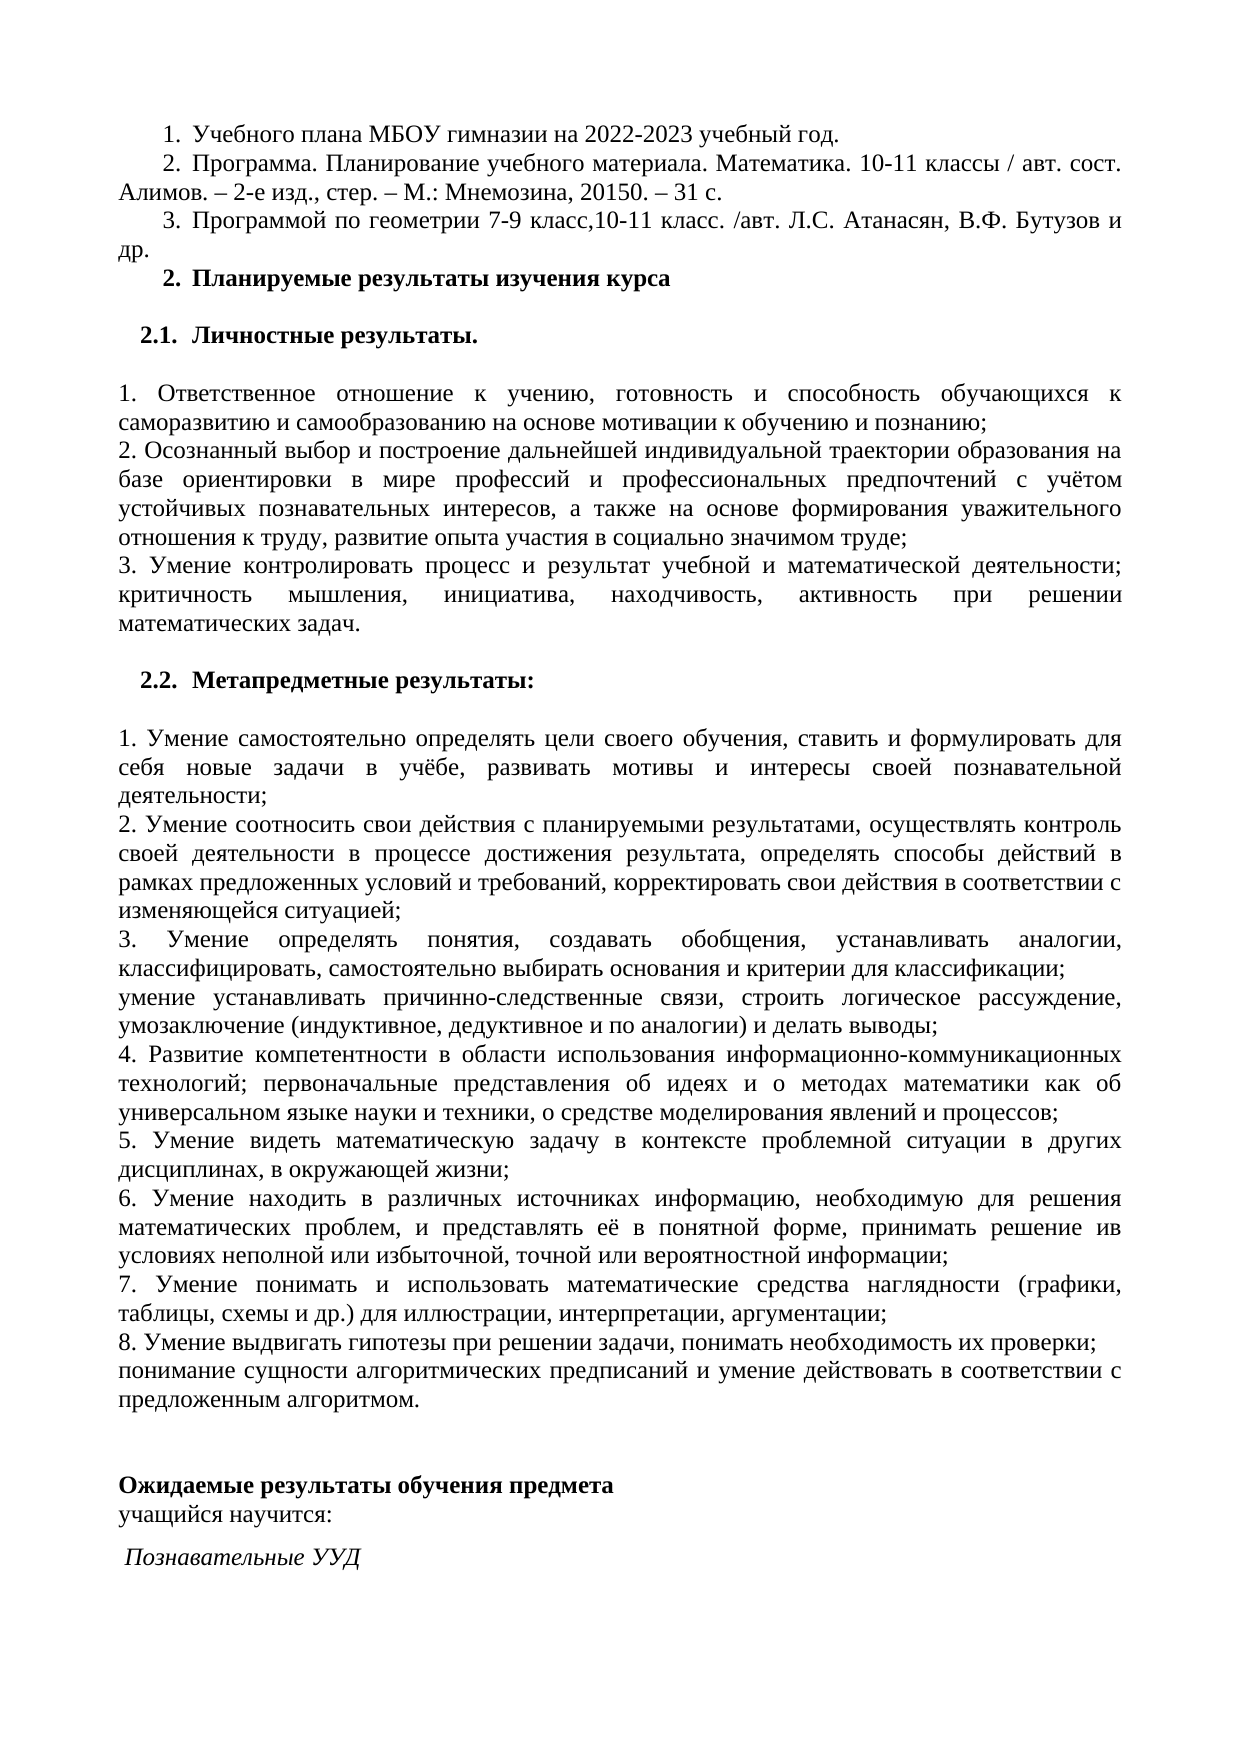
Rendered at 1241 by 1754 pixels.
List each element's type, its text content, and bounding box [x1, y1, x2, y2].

text 2. Умение соотносить свои действия с планируемыми результатами, осуществлять контроль своей деятельности в процессе достижения результата, определять способы действий в рамках предложенных условий и требований, корректировать свои действия в соответствии с изменяющейся ситуацией; [118, 809, 1123, 924]
text 2. Осознанный выбор и построение дальнейшей индивидуальной траектории образования на базе ориентировки в мире профессий и профессиональных предпочтений с учётом устойчивых познавательных интересов, а также на основе формирования уважительного отношения к труду, развитие опыта участия в социально значимом труде; [118, 435, 1123, 550]
text 1. Ответственное отношение к учению, готовность и способность обучающихся к саморазвитию и самообразованию на основе мотивации к обучению и познанию; [118, 378, 1123, 435]
text 1. Умение самостоятельно определять цели своего обучения, ставить и формулировать для себя новые задачи в учёбе, развивать мотивы и интересы своей познавательной деятельности; [118, 723, 1123, 809]
text 8. Умение выдвигать гипотезы при решении задачи, понимать необходимость их проверки; [118, 1327, 1123, 1355]
text понимание сущности алгоритмических предписаний и умение действовать в соответствии с предложенным алгоритмом. [118, 1355, 1123, 1413]
text Ожидаемые результаты обучения предмета [118, 1470, 1123, 1499]
text учащийся научится: [118, 1499, 1123, 1528]
list Планируемые результаты изучения курса [118, 263, 1123, 292]
text 4. Развитие компетентности в области использования информационно-коммуникационных технологий; первоначальные представления об идеях и о методах математики как об универсальном языке науки и техники, о средстве моделирования явлений и процессов; [118, 1039, 1123, 1125]
text 7. Умение понимать и использовать математические средства наглядности (графики, таблицы, схемы и др.) для иллюстрации, интерпретации, аргументации; [118, 1269, 1123, 1327]
text 2. Программа. Планирование учебного материала. Математика. 10-11 классы / авт. сост. Алимов. – 2-е изд., стер. – М.: Мнемозина, 20150. – 31 с. [118, 148, 1123, 205]
text 6. Умение находить в различных источниках информацию, необходимую для решения математических проблем, и представлять её в понятной форме, принимать решение ив условиях неполной или избыточной, точной или вероятностной информации; [118, 1183, 1123, 1269]
text 3. Программой по геометрии 7-9 класс,10-11 класс. /авт. Л.С. Атанасян, В.Ф. Бутузов и др. [118, 205, 1123, 263]
text умение устанавливать причинно-следственные связи, строить логическое рассуждение, умозаключение (индуктивное, дедуктивное и по аналогии) и делать выводы; [118, 982, 1123, 1039]
text 1. Учебного плана МБОУ гимназии на 2022-2023 учебный год. [118, 119, 1123, 148]
text 3. Умение определять понятия, создавать обобщения, устанавливать аналогии, классифицировать, самостоятельно выбирать основания и критерии для классификации; [118, 924, 1123, 982]
list Метапредметные результаты: [140, 665, 1123, 694]
text 5. Умение видеть математическую задачу в контексте проблемной ситуации в других дисциплинах, в окружающей жизни; [118, 1125, 1123, 1183]
list Личностные результаты. [140, 320, 1123, 349]
text Познавательные УУД [118, 1542, 1123, 1571]
text 3. Умение контролировать процесс и результат учебной и математической деятельности; критичность мышления, инициатива, находчивость, активность при решении математических задач. [118, 550, 1123, 637]
